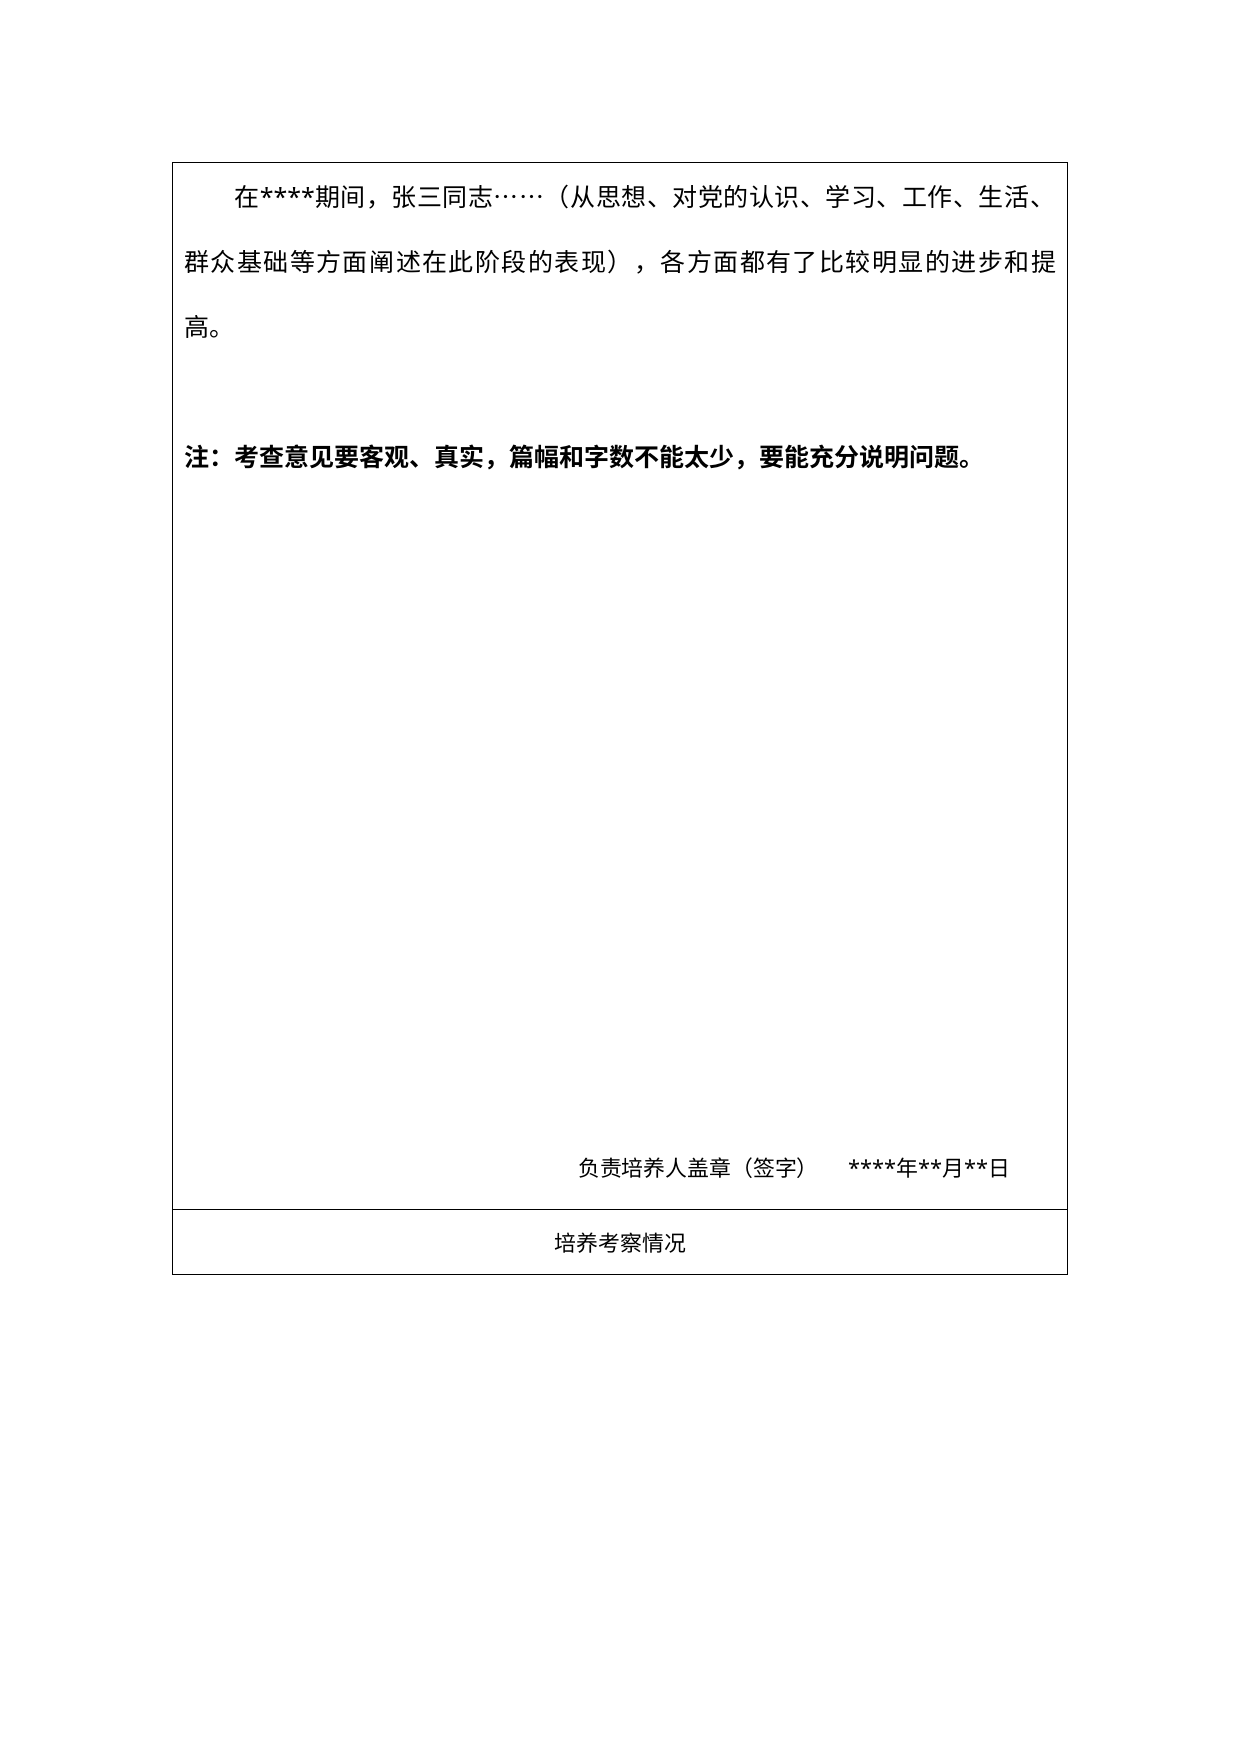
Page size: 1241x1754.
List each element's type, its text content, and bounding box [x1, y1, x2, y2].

table_cell 在****期间，张三同志……（从思想、对党的认识、学习、工作、生活、群众基础等方面阐述在此阶段的表现），各方面都有了比较明显的进步和提高。 注：考查意见要客观、真实，篇幅和字数不能太少，要能充分说明问题。 负责培养人盖章（签字） ****年**月**日 [173, 163, 1067, 1209]
table_cell 培养考察情况 [173, 1210, 1067, 1274]
